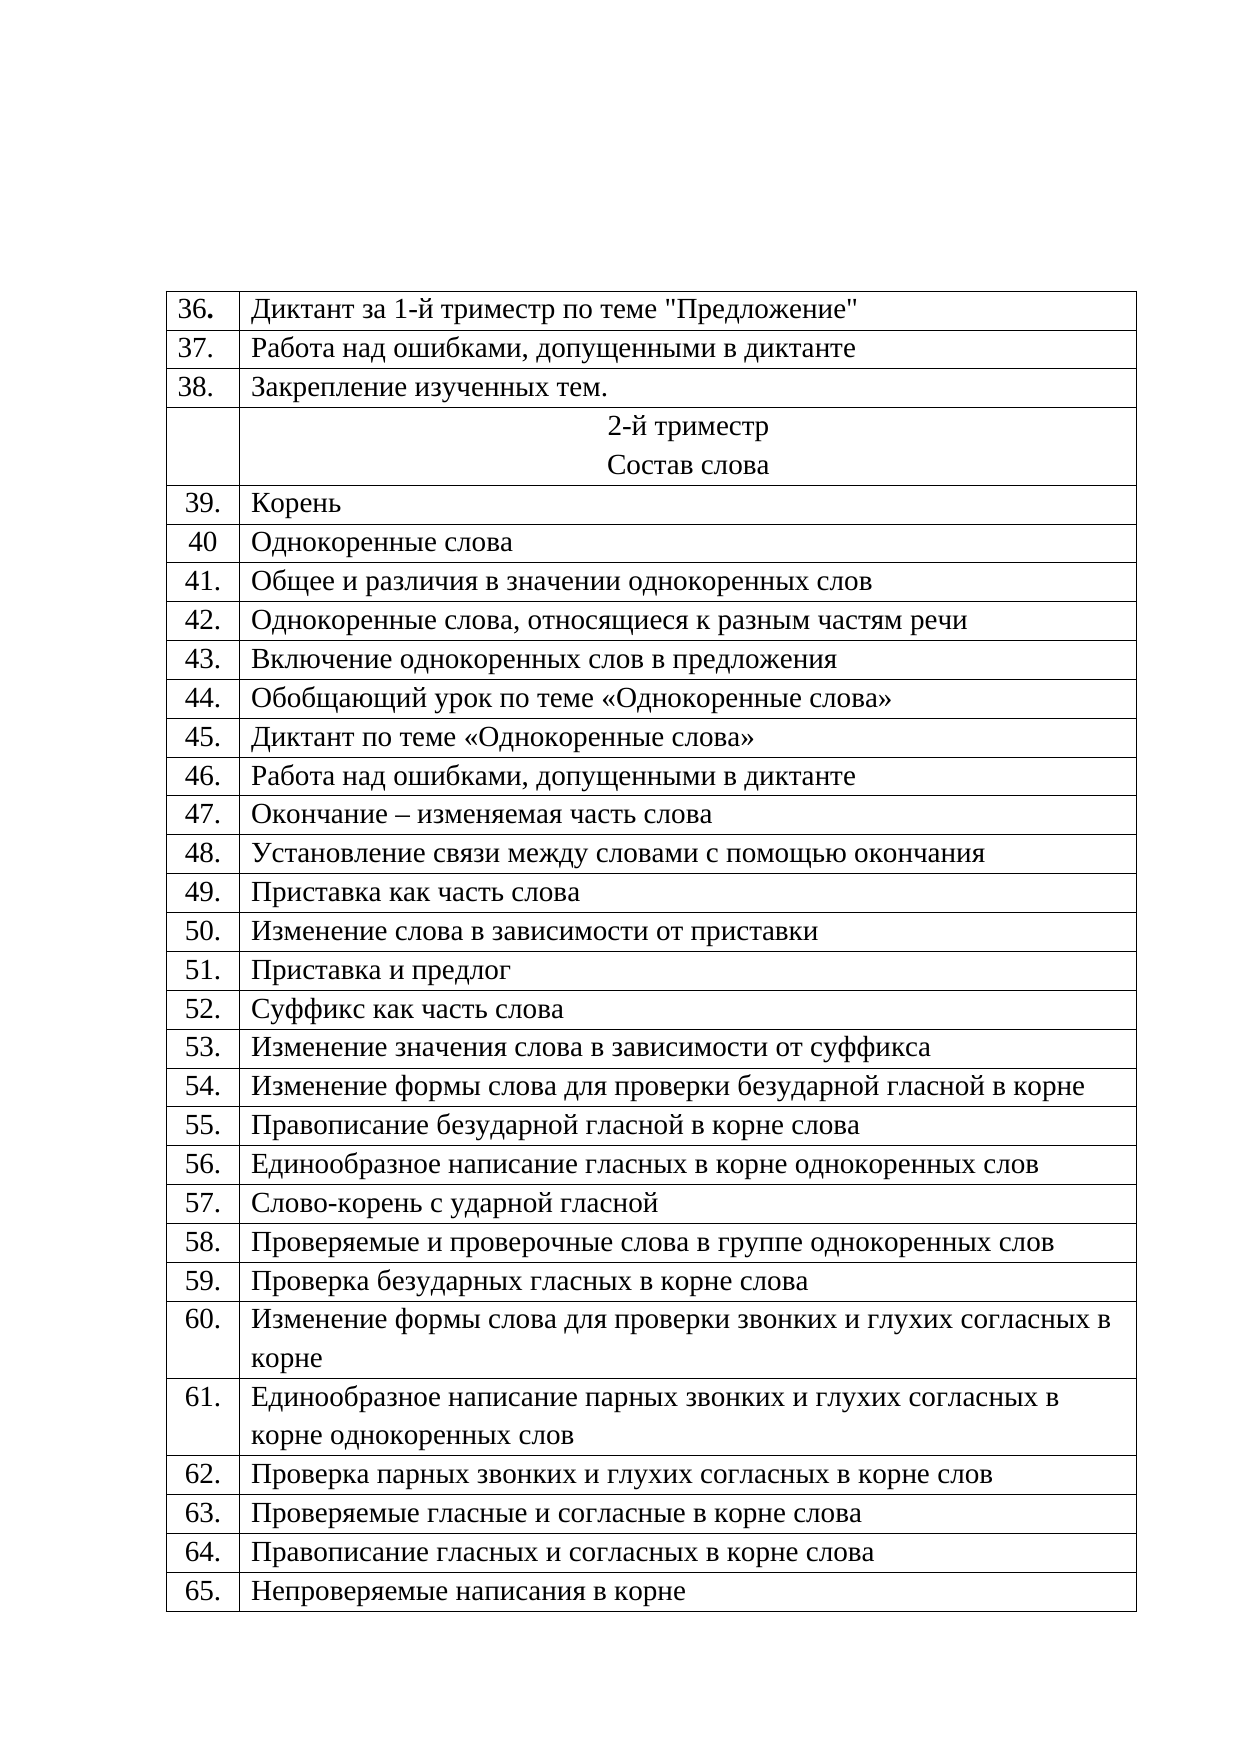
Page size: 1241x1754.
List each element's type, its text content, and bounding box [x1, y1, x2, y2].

table_cell Изменение формы слова для проверки звонких и глухих согласных в корне [240, 1302, 1136, 1378]
table_cell Изменение значения слова в зависимости от суффикса [240, 1030, 1136, 1067]
table_cell 46. [167, 758, 239, 795]
table_cell Приставка как часть слова [240, 874, 1136, 912]
table_cell Работа над ошибками, допущенными в диктанте [240, 331, 1136, 368]
table_cell Однокоренные слова [240, 525, 1136, 562]
table_cell 62. [167, 1456, 239, 1494]
table_cell Единообразное написание гласных в корне однокоренных слов [240, 1146, 1136, 1184]
table_cell 60. [167, 1302, 239, 1378]
table_cell 49. [167, 874, 239, 912]
table_cell 47. [167, 796, 239, 834]
table_cell 42. [167, 602, 239, 640]
table_cell Общее и различия в значении однокоренных слов [240, 563, 1136, 601]
table_cell Работа над ошибками, допущенными в диктанте [240, 758, 1136, 795]
table_cell Диктант по теме «Однокоренные слова» [240, 719, 1136, 757]
table_cell Обобщающий урок по теме «Однокоренные слова» [240, 680, 1136, 718]
table_cell Корень [240, 486, 1136, 523]
table_cell 50. [167, 913, 239, 951]
table_cell Установление связи между словами с помощью окончания [240, 835, 1136, 873]
table_cell 53. [167, 1030, 239, 1067]
table_cell 57. [167, 1185, 239, 1223]
table_cell 58. [167, 1224, 239, 1262]
table_header Диктант за 1-й триместр по теме "Предложение" [240, 292, 1136, 329]
table_cell Включение однокоренных слов в предложения [240, 641, 1136, 679]
table_cell 45. [167, 719, 239, 757]
table_cell Правописание гласных и согласных в корне слова [240, 1534, 1136, 1572]
table_cell 40 [167, 525, 239, 562]
table_cell 2-й триместр Состав слова [240, 408, 1136, 484]
table_cell 61. [167, 1379, 239, 1455]
table_cell Окончание – изменяемая часть слова [240, 796, 1136, 834]
table_cell 38. [167, 369, 239, 407]
table_cell Изменение слова в зависимости от приставки [240, 913, 1136, 951]
table_cell [167, 408, 239, 484]
table_cell Однокоренные слова, относящиеся к разным частям речи [240, 602, 1136, 640]
table_cell Проверка безударных гласных в корне слова [240, 1263, 1136, 1301]
table_cell Проверка парных звонких и глухих согласных в корне слов [240, 1456, 1136, 1494]
table_cell Закрепление изученных тем. [240, 369, 1136, 407]
table_cell 54. [167, 1069, 239, 1106]
table_cell 37. [167, 331, 239, 368]
table_cell Суффикс как часть слова [240, 991, 1136, 1028]
table_cell 65. [167, 1573, 239, 1611]
table_header 36. [167, 292, 239, 329]
table_cell 51. [167, 952, 239, 990]
table_cell 48. [167, 835, 239, 873]
table_cell Непроверяемые написания в корне [240, 1573, 1136, 1611]
table_cell 44. [167, 680, 239, 718]
table_cell 55. [167, 1107, 239, 1145]
table_cell 56. [167, 1146, 239, 1184]
table_cell 43. [167, 641, 239, 679]
table_cell Единообразное написание парных звонких и глухих согласных в корне однокоренных слов [240, 1379, 1136, 1455]
table_cell 59. [167, 1263, 239, 1301]
table_cell 39. [167, 486, 239, 523]
table_cell Приставка и предлог [240, 952, 1136, 990]
table_cell Слово-корень с ударной гласной [240, 1185, 1136, 1223]
table_cell 63. [167, 1495, 239, 1533]
table_cell Правописание безударной гласной в корне слова [240, 1107, 1136, 1145]
table_cell Проверяемые гласные и согласные в корне слова [240, 1495, 1136, 1533]
table_cell 52. [167, 991, 239, 1028]
table_cell 41. [167, 563, 239, 601]
table_cell Проверяемые и проверочные слова в группе однокоренных слов [240, 1224, 1136, 1262]
table_cell Изменение формы слова для проверки безударной гласной в корне [240, 1069, 1136, 1106]
table_cell 64. [167, 1534, 239, 1572]
